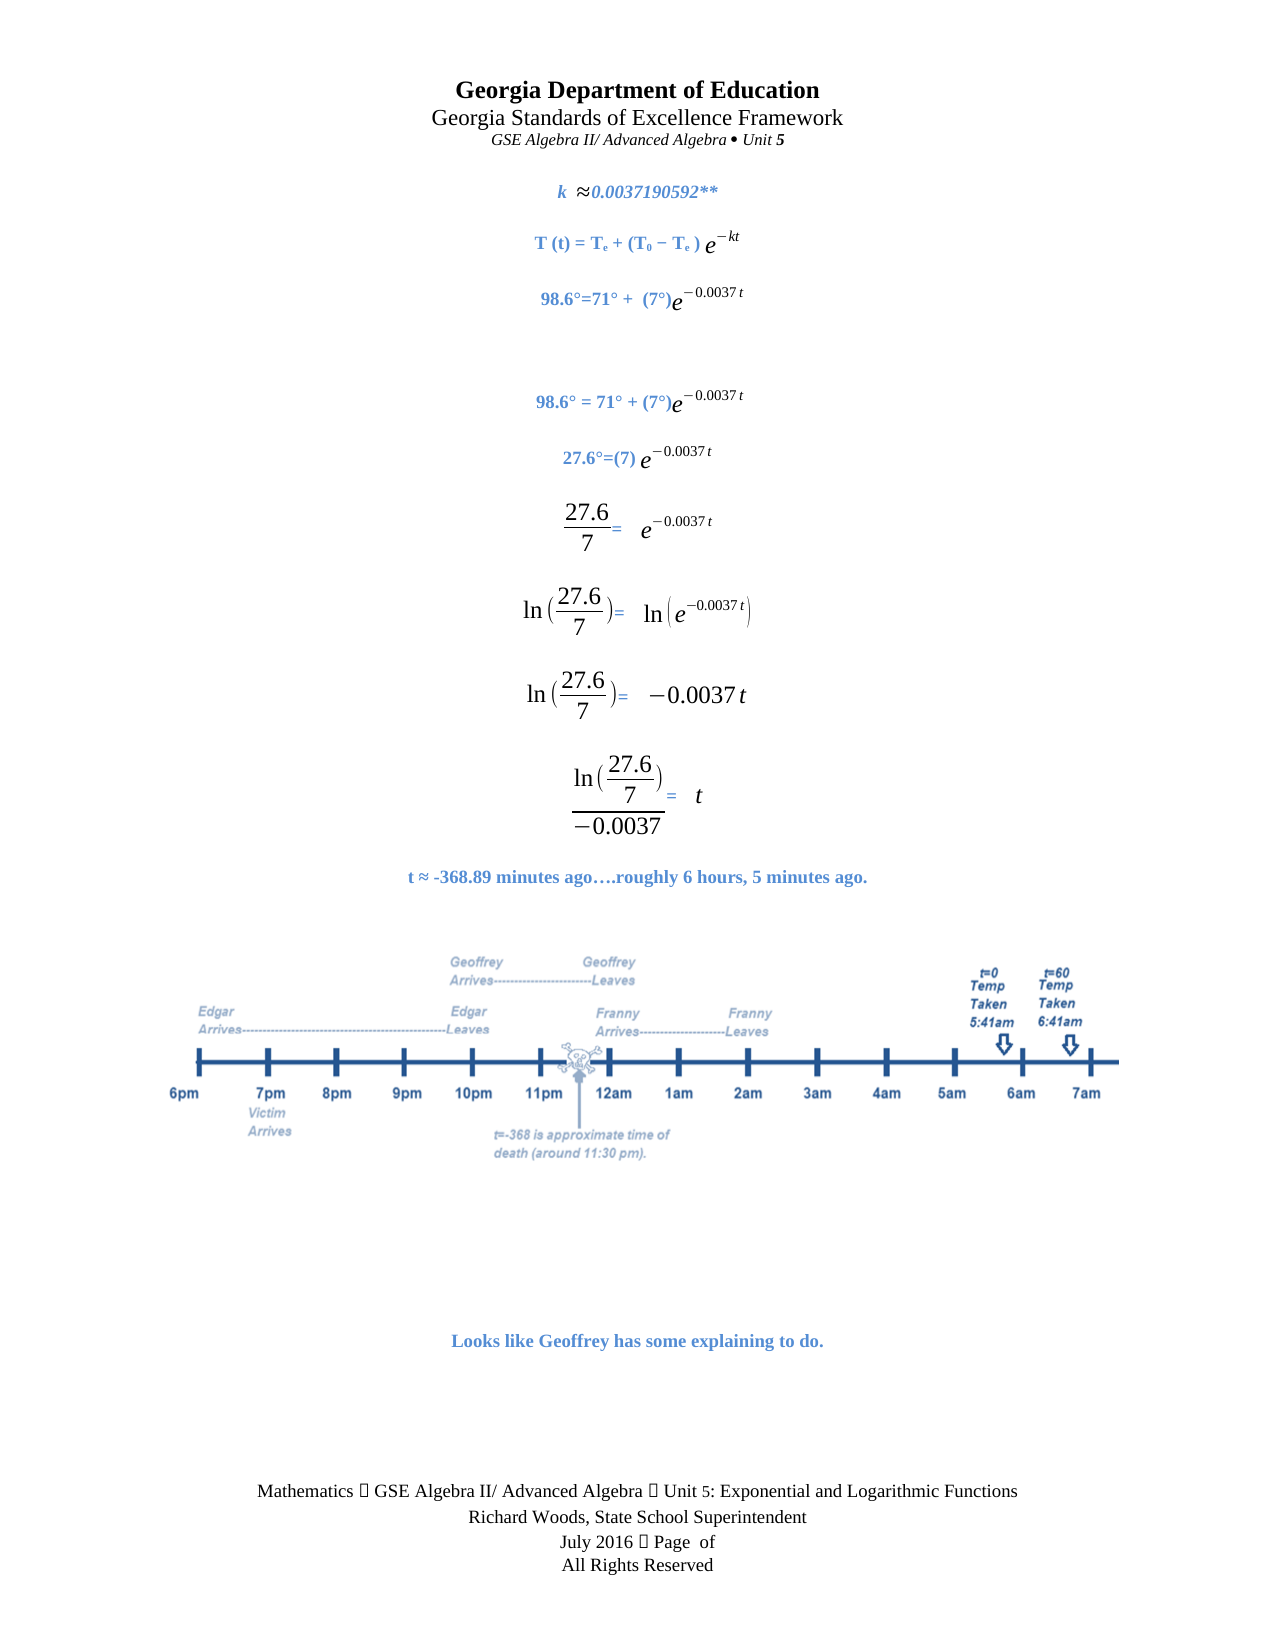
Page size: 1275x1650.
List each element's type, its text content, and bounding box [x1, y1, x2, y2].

text = [150, 666, 1125, 725]
text = [150, 750, 1125, 841]
text 98.6° = 71° + (7°) [150, 386, 1125, 417]
text = [150, 582, 1125, 641]
text = [150, 498, 1125, 557]
text 98.6°=71° + (7°) [150, 283, 1125, 314]
text 27.6°=(7) [150, 442, 1125, 473]
text k 0.0037190592** [150, 178, 1125, 206]
text T (t) = Te + (T0 − Te ) [150, 227, 1125, 258]
text Looks like Geoffrey has some explaining to do. [150, 1329, 1125, 1351]
text t ≈ -368.89 minutes ago….roughly 6 hours, 5 minutes ago. [150, 866, 1125, 887]
picture [156, 912, 1119, 1165]
